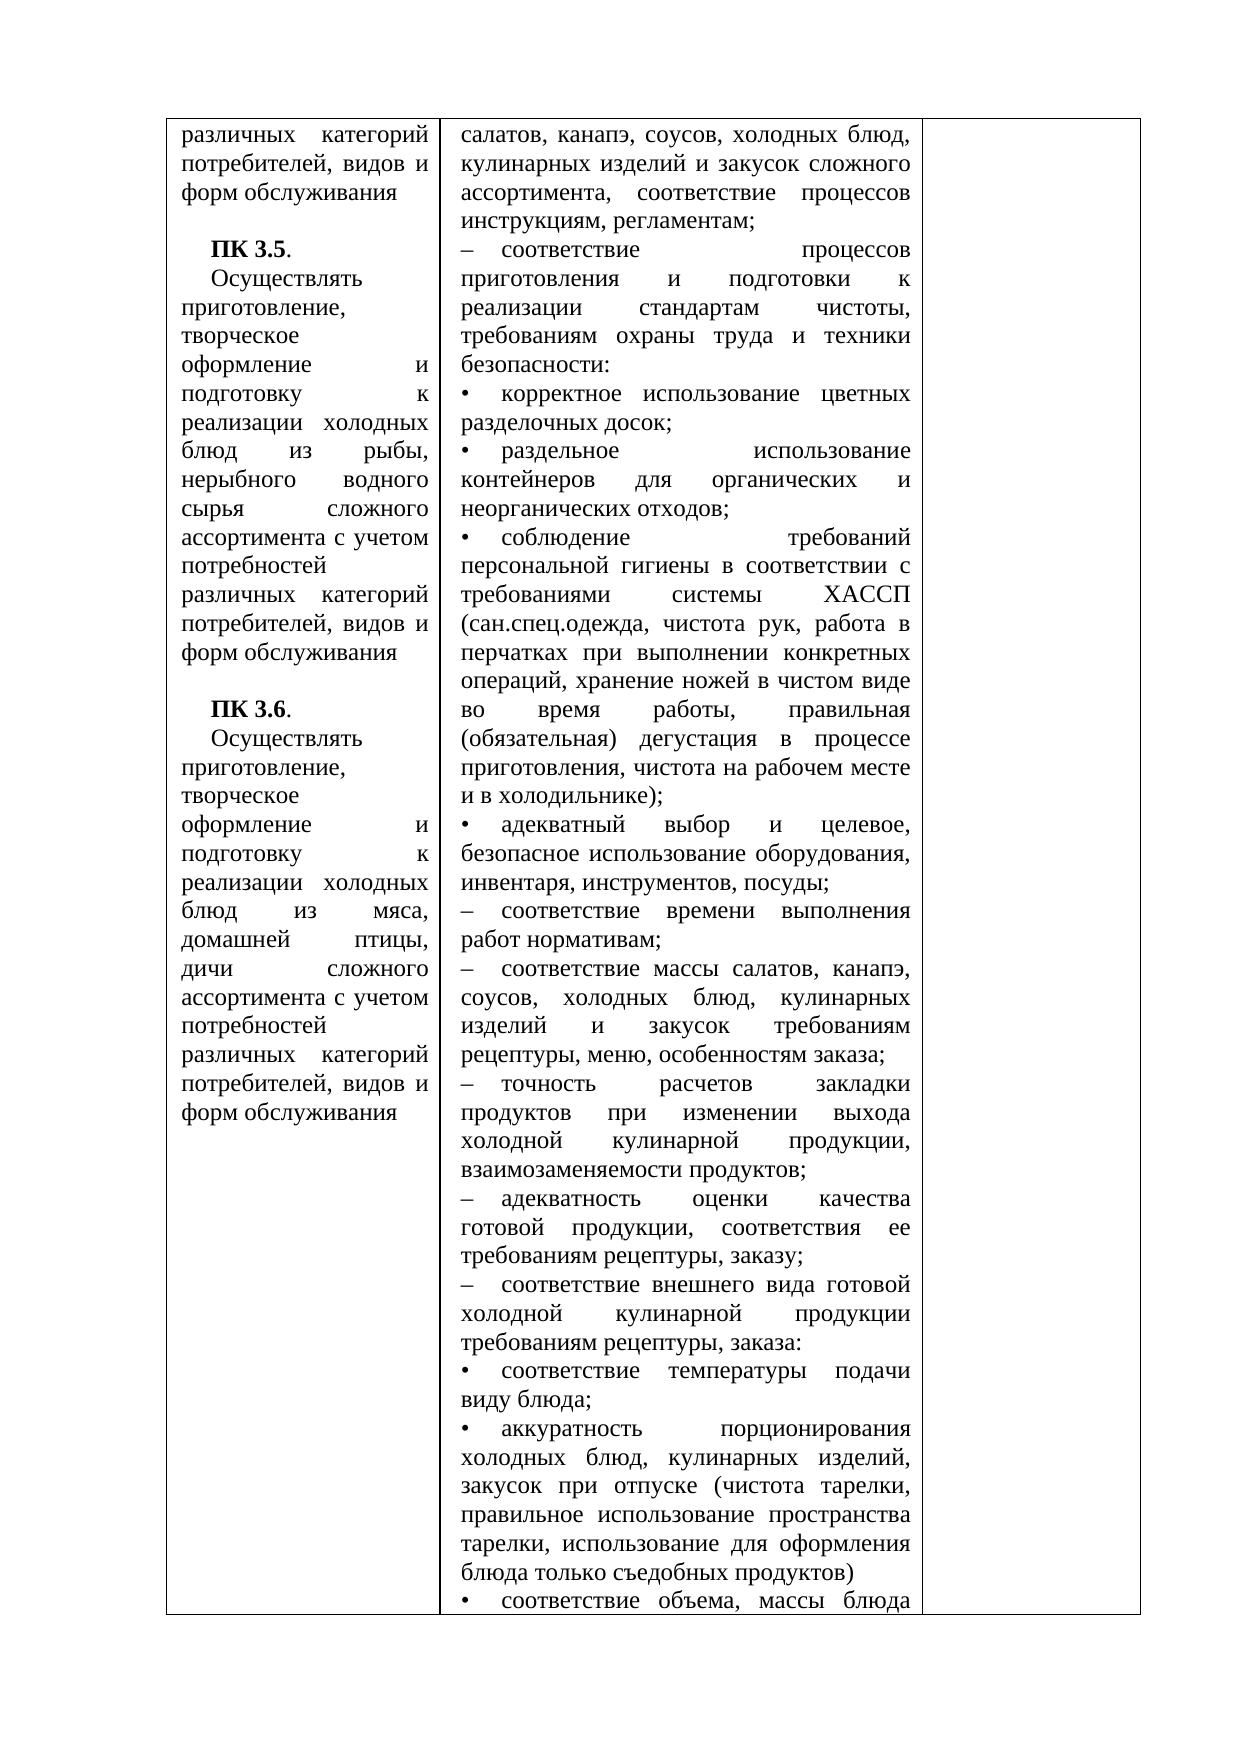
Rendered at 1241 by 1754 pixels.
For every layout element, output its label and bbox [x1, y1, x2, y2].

table_cell [167, 119, 439, 1614]
table_cell [441, 119, 922, 1614]
